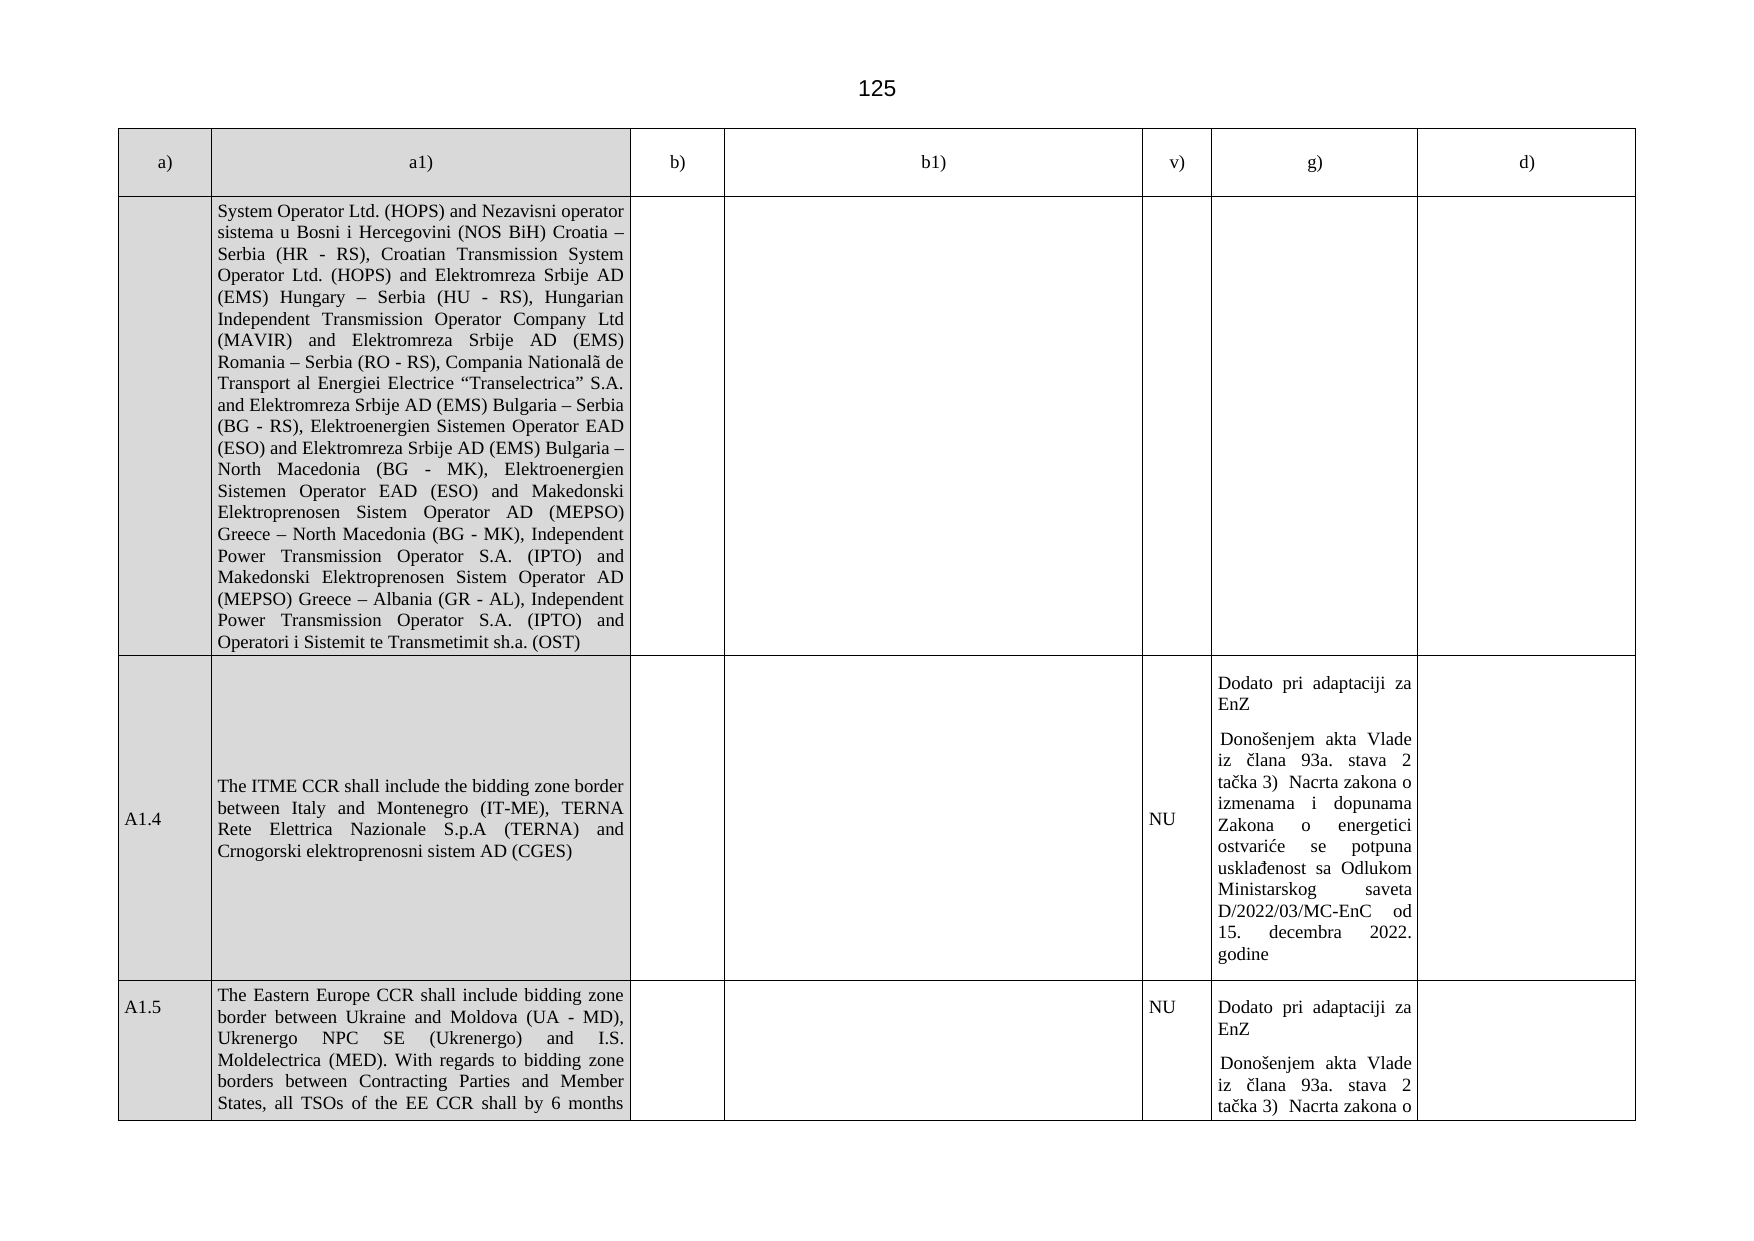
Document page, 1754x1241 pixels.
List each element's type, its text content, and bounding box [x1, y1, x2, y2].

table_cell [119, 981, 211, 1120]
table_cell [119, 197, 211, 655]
table_header a) [119, 129, 211, 196]
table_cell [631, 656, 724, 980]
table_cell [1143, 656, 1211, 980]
table_header v) [1143, 129, 1211, 196]
table_header a1) [212, 129, 630, 196]
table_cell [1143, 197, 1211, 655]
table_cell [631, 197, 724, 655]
table_header d) [1418, 129, 1635, 196]
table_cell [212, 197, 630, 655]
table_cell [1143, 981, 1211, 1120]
table_header b) [631, 129, 724, 196]
table_header g) [1212, 129, 1417, 196]
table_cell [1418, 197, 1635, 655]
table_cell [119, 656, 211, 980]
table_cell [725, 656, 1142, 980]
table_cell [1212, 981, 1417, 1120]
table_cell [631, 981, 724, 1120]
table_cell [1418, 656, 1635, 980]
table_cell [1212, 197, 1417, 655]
table_header b1) [725, 129, 1142, 196]
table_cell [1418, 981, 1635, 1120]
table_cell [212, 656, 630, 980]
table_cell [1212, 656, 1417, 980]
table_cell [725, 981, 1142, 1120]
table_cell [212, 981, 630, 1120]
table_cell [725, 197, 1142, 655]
